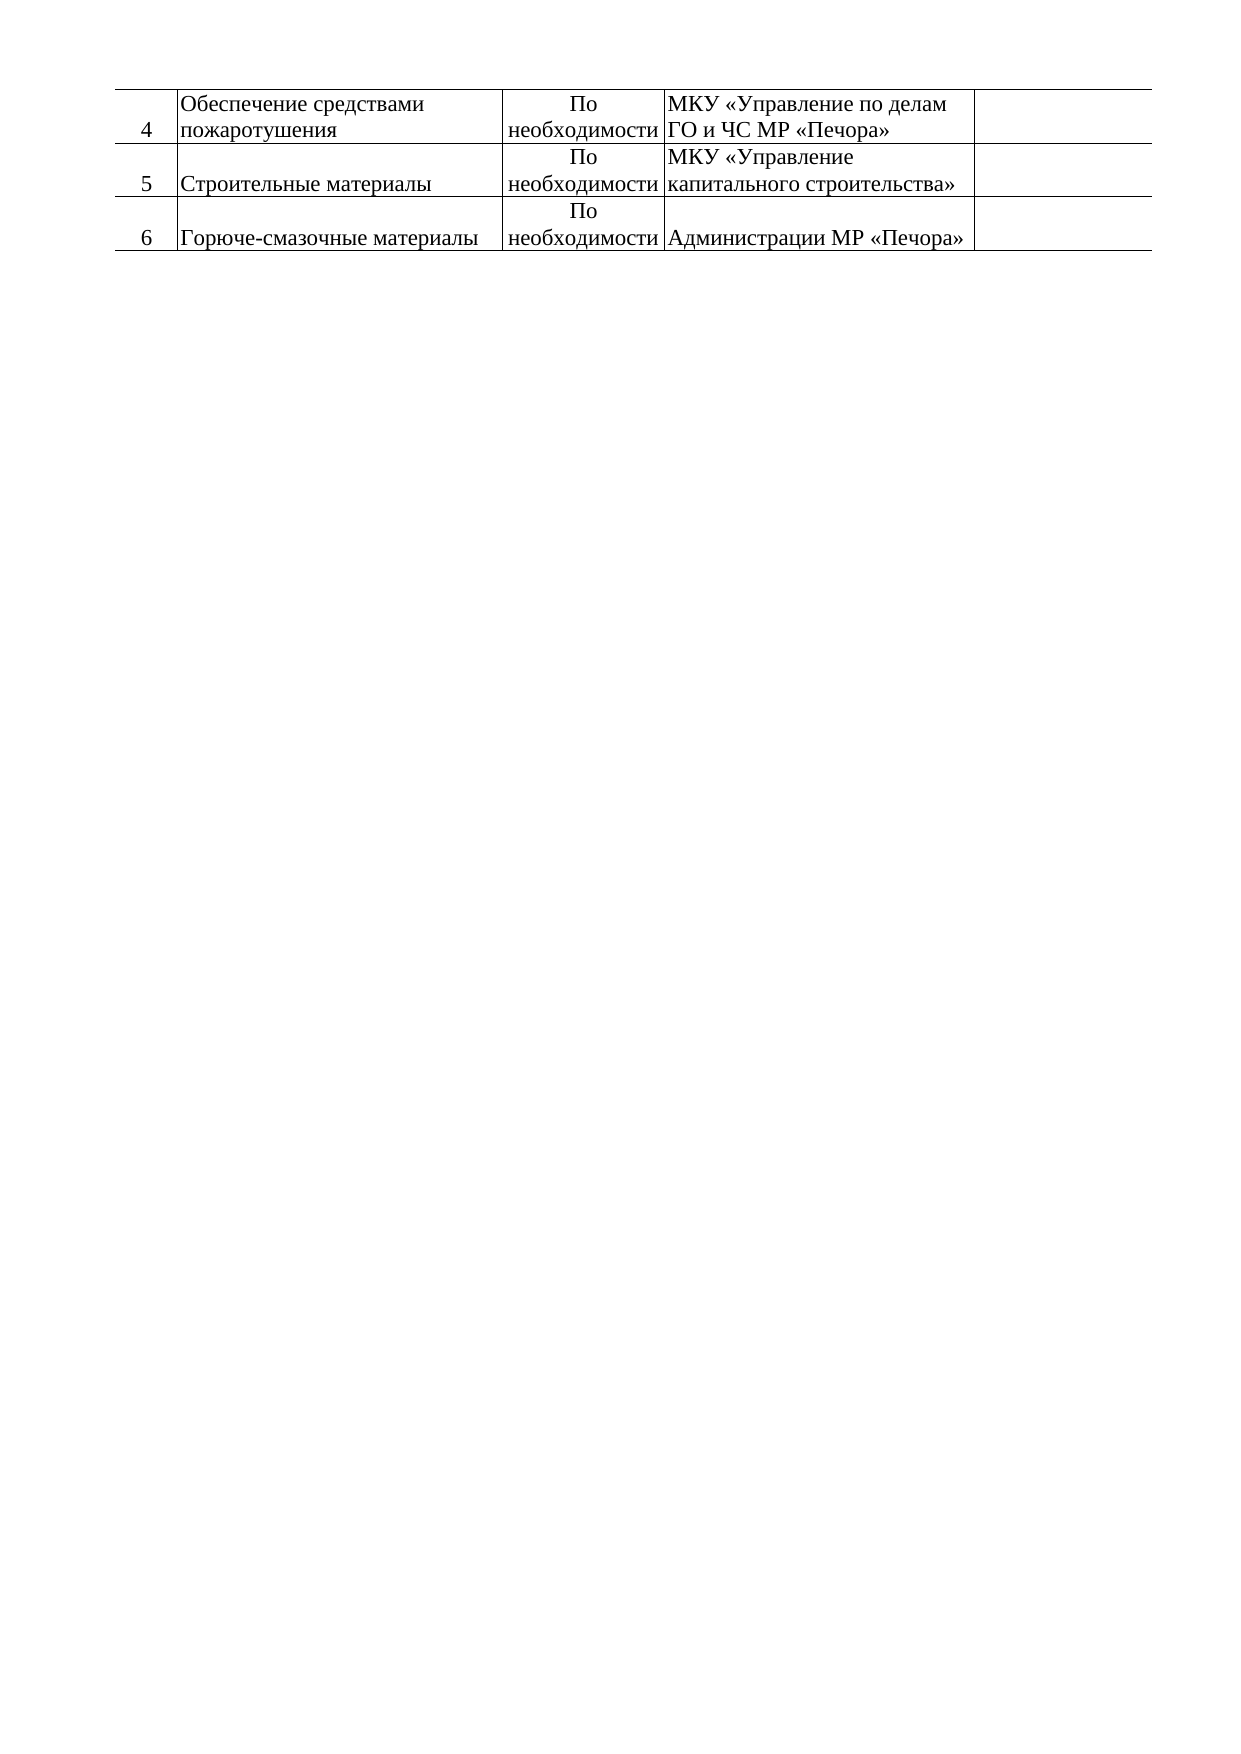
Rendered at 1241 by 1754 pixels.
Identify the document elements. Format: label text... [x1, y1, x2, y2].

table_cell По необходимости [503, 197, 664, 250]
table_cell 5 [115, 144, 177, 196]
table_cell 4 [115, 90, 177, 142]
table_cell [665, 90, 974, 142]
table_cell Горюче-смазочные материалы [178, 197, 502, 250]
table_cell [975, 144, 1152, 196]
table_cell 6 [115, 197, 177, 250]
table_cell МКУ «Управление капитального строительства» [665, 144, 974, 196]
table_cell [975, 197, 1152, 250]
table_cell Строительные материалы [178, 144, 502, 196]
table_cell Обеспечение средствами пожаротушения [178, 90, 502, 142]
table_cell Администрации МР «Печора» [665, 197, 974, 250]
table_cell [975, 90, 1152, 142]
table_cell По необходимости [503, 144, 664, 196]
table_cell По необходимости [503, 90, 664, 142]
